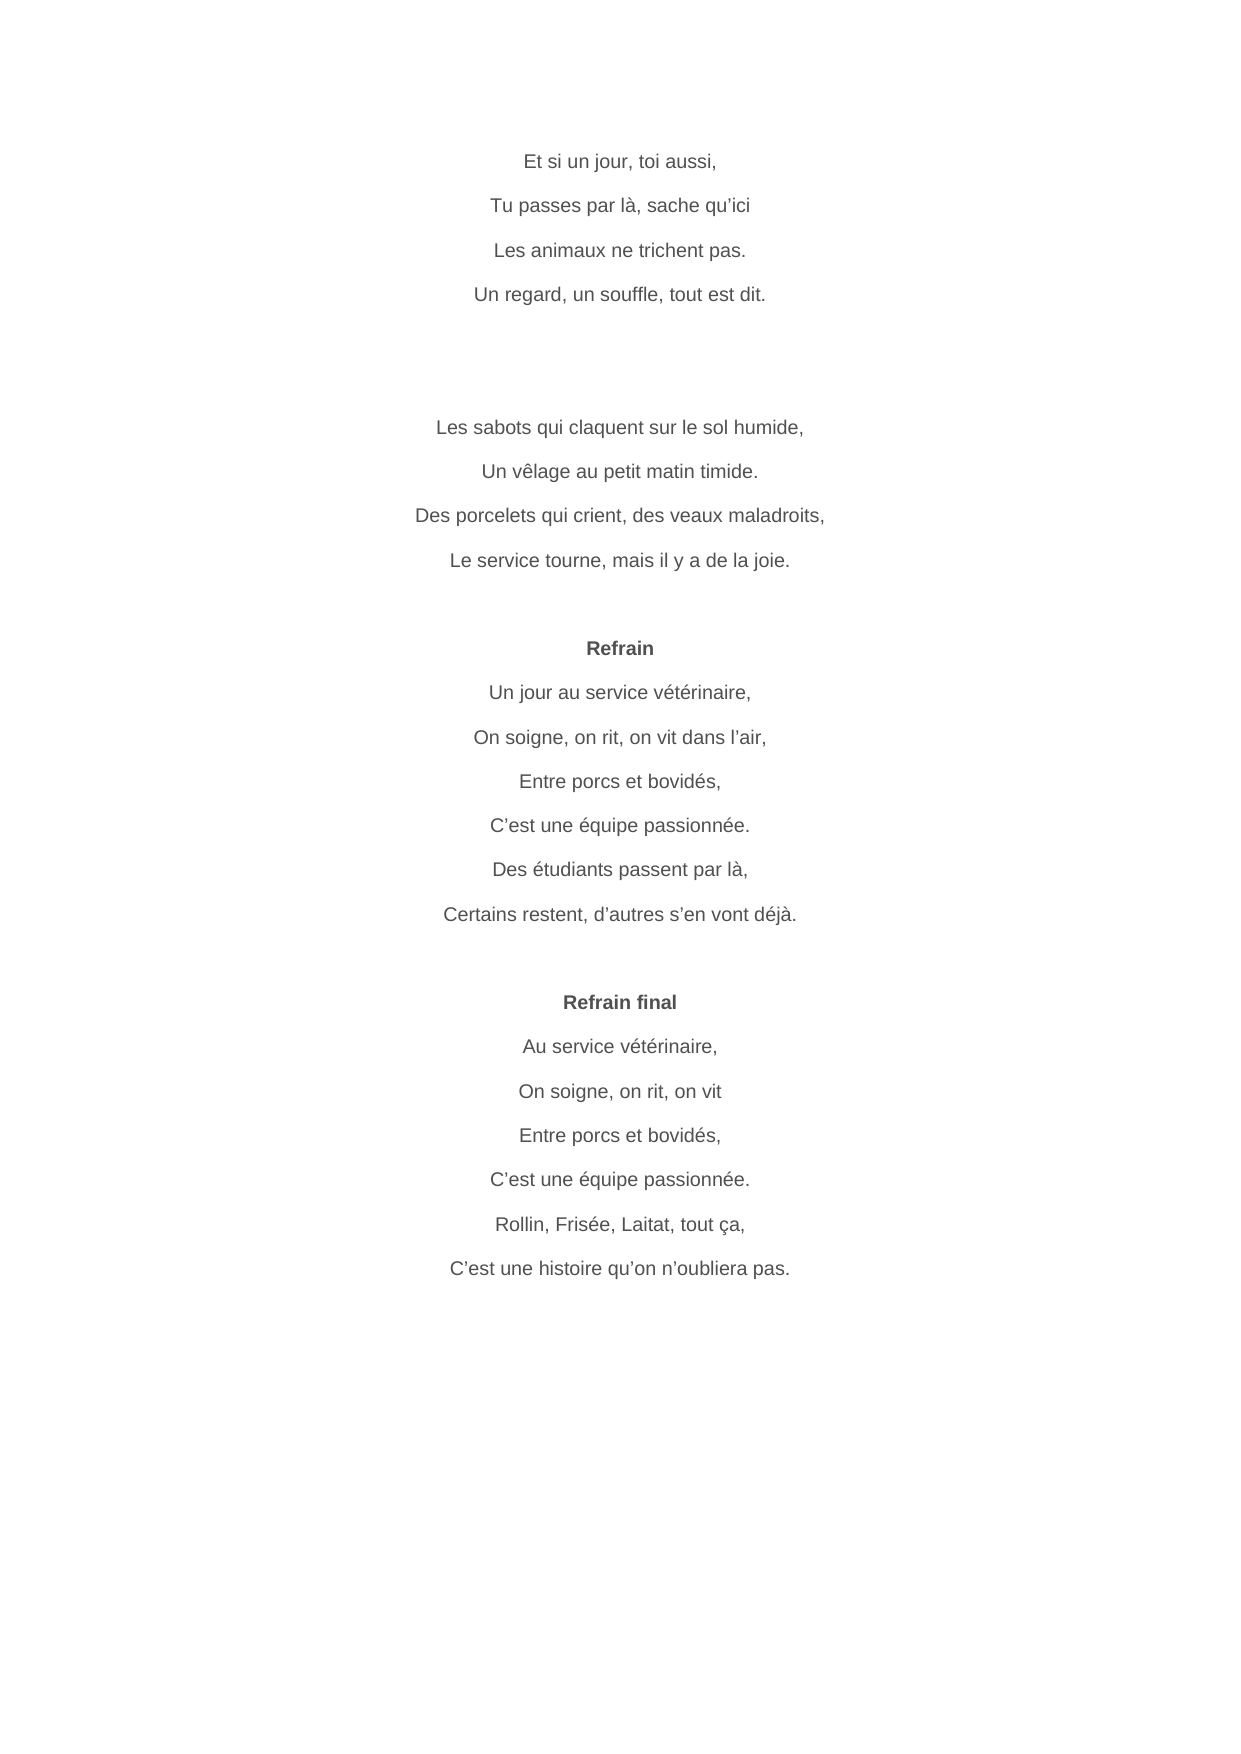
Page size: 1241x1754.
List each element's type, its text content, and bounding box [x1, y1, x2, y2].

text Refrain final [150, 991, 1090, 1014]
text Entre porcs et bovidés, [150, 1124, 1090, 1147]
text C’est une histoire qu’on n’oubliera pas. [150, 1257, 1090, 1279]
text Des porcelets qui crient, des veaux maladroits, [150, 504, 1090, 527]
text Des étudiants passent par là, [150, 858, 1090, 881]
text On soigne, on rit, on vit [150, 1080, 1090, 1102]
text C’est une équipe passionnée. [150, 1168, 1090, 1191]
text Les animaux ne trichent pas. [150, 238, 1090, 261]
text Entre porcs et bovidés, [150, 770, 1090, 792]
text C’est une équipe passionnée. [150, 814, 1090, 837]
text Un vêlage au petit matin timide. [150, 460, 1090, 483]
text Refrain [150, 637, 1090, 660]
text Et si un jour, toi aussi, [150, 150, 1090, 173]
text Tu passes par là, sache qu’ici [150, 194, 1090, 217]
text Au service vétérinaire, [150, 1035, 1090, 1058]
text Un regard, un souffle, tout est dit. [150, 283, 1090, 306]
text Certains restent, d’autres s’en vont déjà. [150, 903, 1090, 925]
text Un jour au service vétérinaire, [150, 681, 1090, 704]
text Le service tourne, mais il y a de la joie. [150, 548, 1090, 571]
text On soigne, on rit, on vit dans l’air, [150, 726, 1090, 748]
text Rollin, Frisée, Laitat, tout ça, [150, 1212, 1090, 1235]
text Les sabots qui claquent sur le sol humide, [150, 416, 1090, 438]
